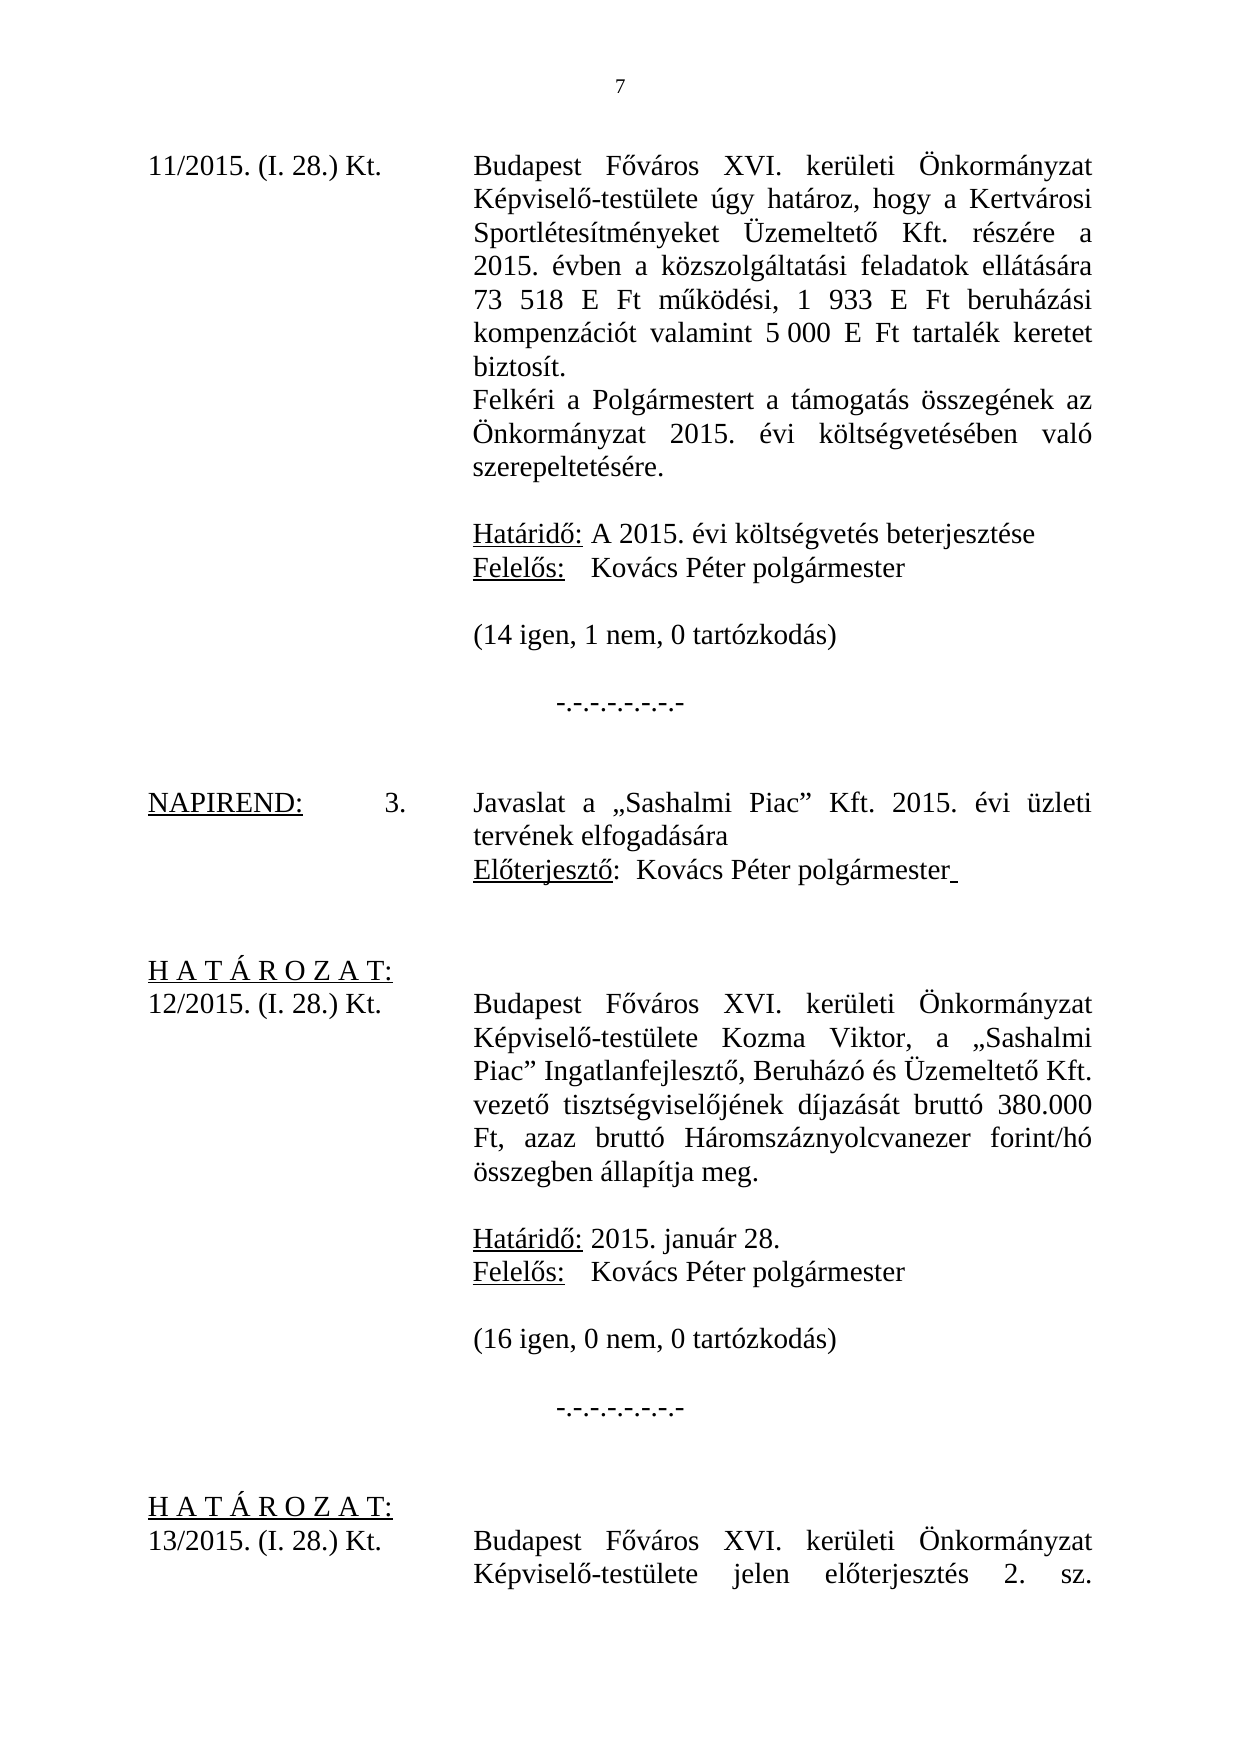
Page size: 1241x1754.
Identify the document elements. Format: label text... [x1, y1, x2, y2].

text H A T Á R O Z A T: [148, 1489, 1093, 1523]
text Felelős: Kovács Péter polgármester [472, 1254, 1093, 1288]
text -.-.-.-.-.-.-.- [148, 1389, 1093, 1422]
text 12/2015. (I. 28.) Kt. Budapest Főváros XVI. kerületi Önkormányzat Képviselő-testülete Kozma Viktor, a „Sashalmi Piac” Ingatlanfejlesztő, Beruházó és Üzemeltető Kft. vezető tisztségviselőjének díjazását bruttó 380.000 Ft, azaz bruttó Háromszáznyolcvanezer forint/hó összegben állapítja meg. [148, 986, 1093, 1187]
text (14 igen, 1 nem, 0 tartózkodás) [148, 617, 1093, 651]
text Határidő: A 2015. évi költségvetés beterjesztése [472, 517, 1093, 550]
text Felkéri a Polgármestert a támogatás összegének az Önkormányzat 2015. évi költségvetésében való szerepeltetésére. [472, 382, 1093, 483]
text Felelős: Kovács Péter polgármester [472, 550, 1093, 584]
subtitle NAPIREND: 3. Javaslat a „Sashalmi Piac” Kft. 2015. évi üzleti tervének elfogadására [148, 785, 1093, 852]
text Határidő: 2015. január 28. [472, 1221, 1093, 1254]
text (16 igen, 0 nem, 0 tartózkodás) [148, 1322, 1093, 1355]
text -.-.-.-.-.-.-.- [148, 684, 1093, 718]
text Előterjesztő: Kovács Péter polgármester [473, 852, 1093, 886]
text 11/2015. (I. 28.) Kt. Budapest Főváros XVI. kerületi Önkormányzat Képviselő-testülete úgy határoz, hogy a Kertvárosi Sportlétesítményeket Üzemeltető Kft. részére a 2015. évben a közszolgáltatási feladatok ellátására 73 518 E Ft működési, 1 933 E Ft beruházási kompenzációt valamint 5 000 E Ft tartalék keretet biztosít. [148, 148, 1093, 382]
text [148, 1523, 1093, 1590]
text H A T Á R O Z A T: [148, 953, 1093, 986]
